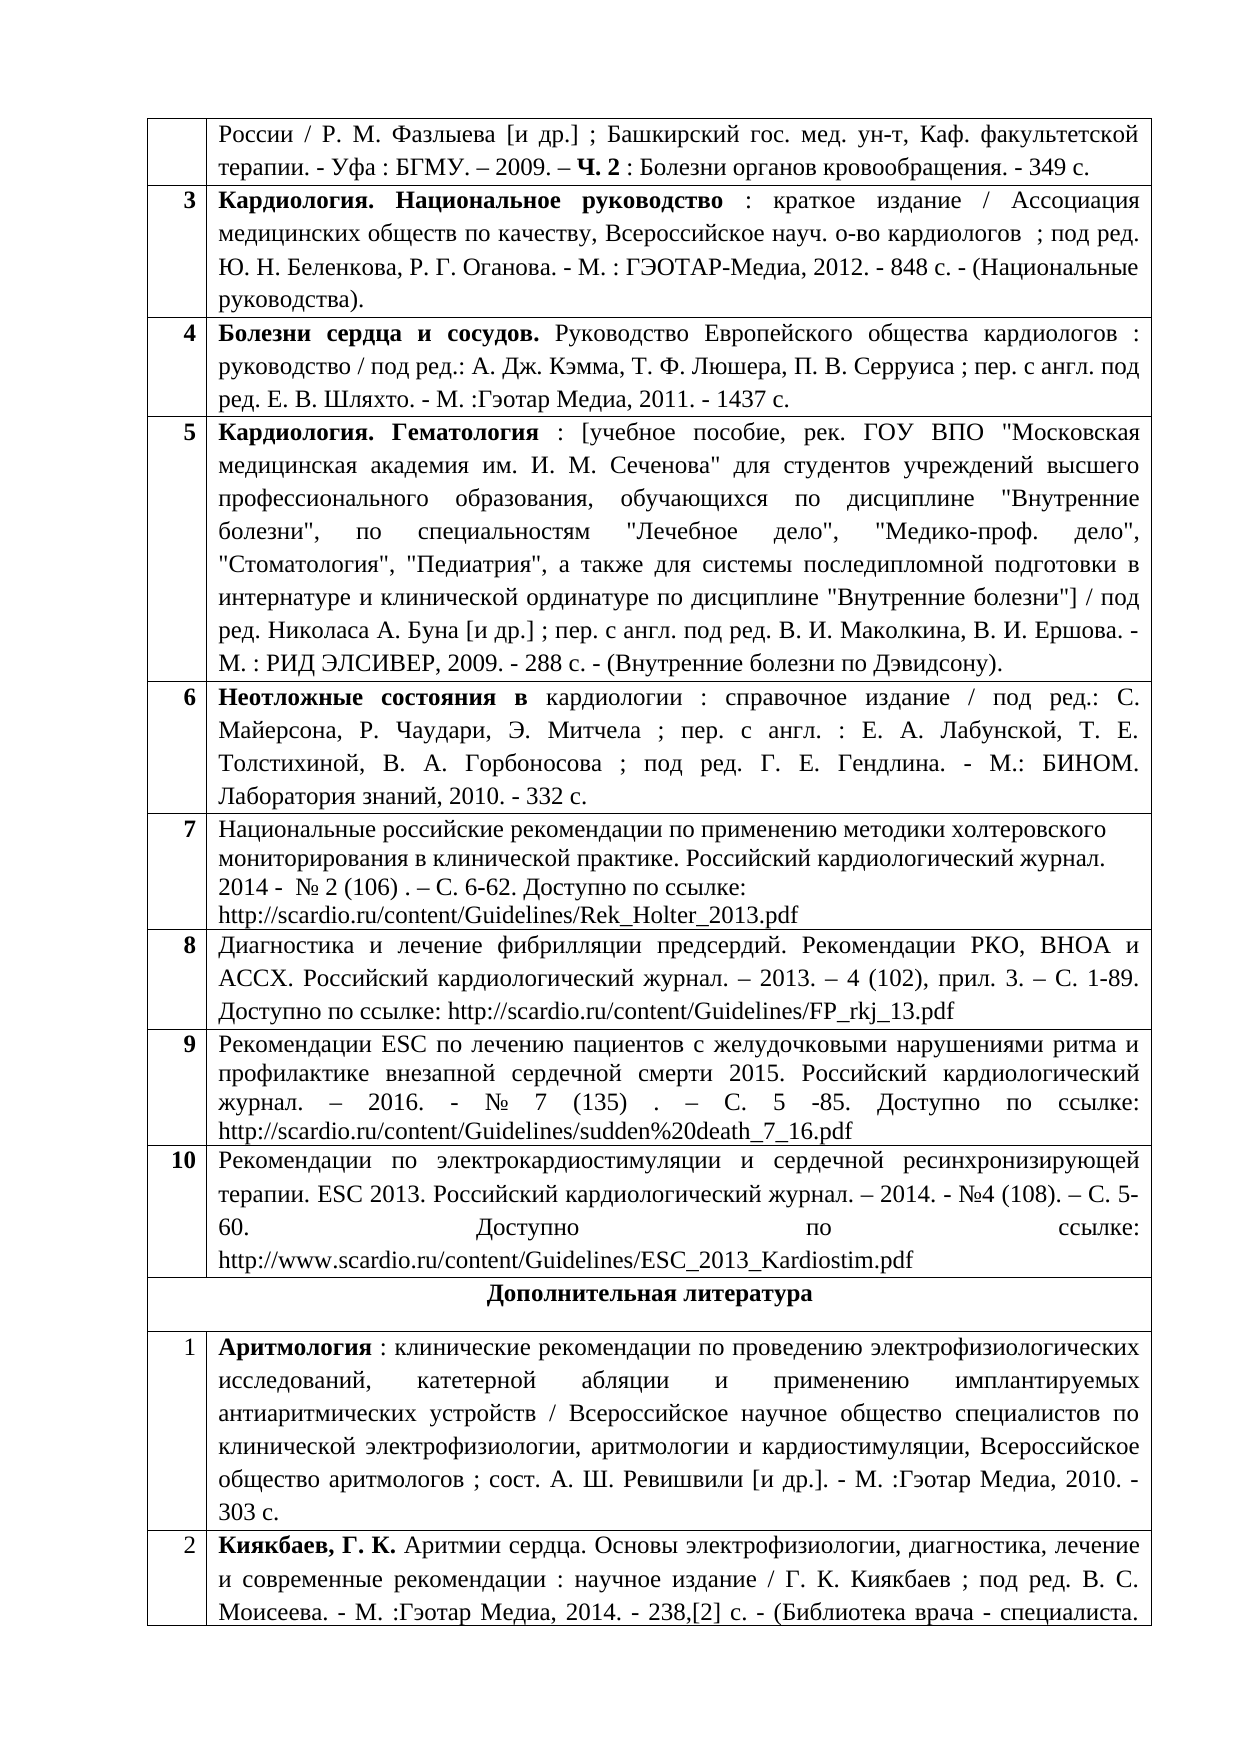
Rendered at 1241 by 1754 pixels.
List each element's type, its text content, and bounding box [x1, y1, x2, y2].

table_cell 2 [148, 1531, 206, 1625]
table_cell Рекомендации по электрокардиостимуляции и сердечной ресинхронизирующей терапии. ESC 2013. Российский кардиологический журнал. – 2014. - №4 (108). – С. 5-60. Доступно по ссылке: http://www.scardio.ru/content/Guidelines/ESC_2013_Kardiostim.pdf [207, 1146, 1151, 1277]
table_cell Болезни сердца и сосудов. Руководство Европейского общества кардиологов : руководство / под ред.: А. Дж. Кэмма, Т. Ф. Люшера, П. В. Серруиса ; пер. с англ. под ред. Е. В. Шляхто. - М. :Гэотар Медиа, 2011. - 1437 с. [207, 318, 1151, 416]
table_cell 7 [148, 814, 206, 929]
table_cell 2 [148, 119, 206, 184]
table_cell Аритмология : клинические рекомендации по проведению электрофизиологических исследований, катетерной абляции и применению имплантируемых антиаритмических устройств / Всероссийское научное общество специалистов по клинической электрофизиологии, аритмологии и кардиостимуляции, Всероссийское общество аритмологов ; сост. А. Ш. Ревишвили [и др.]. - М. :Гэотар Медиа, 2010. - 303 с. [207, 1332, 1151, 1529]
table_cell 8 [148, 930, 206, 1028]
table_cell Рекомендации ESC по лечению пациентов с желудочковыми нарушениями ритма и профилактике внезапной сердечной смерти 2015. Российский кардиологический журнал. – 2016. - № 7 (135) . – С. 5 -85. Доступно по ссылке: http://scardio.ru/content/Guidelines/sudden%20death_7_16.pdf [207, 1030, 1151, 1144]
table_cell Неотложные состояния в кардиологии : справочное издание / под ред.: С. Майерсона, Р. Чаудари, Э. Митчела ; пер. с англ. : Е. А. Лабунской, Т. Е. Толстихиной, В. А. Горбоносова ; под ред. Г. Е. Гендлина. - М.: БИНОМ. Лаборатория знаний, 2010. - 332 с. [207, 682, 1151, 813]
table_cell 10 [148, 1146, 206, 1277]
table_cell Кардиология. Национальное руководство : краткое издание / Ассоциация медицинских обществ по качеству, Всероссийское науч. о-во кардиологов ; под ред. Ю. Н. Беленкова, Р. Г. Оганова. - М. : ГЭОТАР-Медиа, 2012. - 848 с. - (Национальные руководства). [207, 186, 1151, 317]
table_cell 6 [148, 682, 206, 813]
table_cell 5 [148, 417, 206, 681]
table_cell Дополнительная литература [148, 1278, 1151, 1331]
table_cell Диагностика и лечение фибрилляции предсердий. Рекомендации РКО, ВНОА и АССХ. Российский кардиологический журнал. – 2013. – 4 (102), прил. 3. – С. 1-89. Доступно по ссылке: http://scardio.ru/content/Guidelines/FP_rkj_13.pdf [207, 930, 1151, 1028]
table_cell 9 [148, 1030, 206, 1144]
table_cell Национальные российские рекомендации по применению методики холтеровского мониторирования в клинической практике. Российский кардиологический журнал. 2014 - № 2 (106) . – С. 6-62. Доступно по ссылке: http://scardio.ru/content/Guidelines/Rek_Holter_2013.pdf [207, 814, 1151, 929]
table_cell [207, 119, 1151, 184]
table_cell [207, 1531, 1151, 1625]
table_cell 4 [148, 318, 206, 416]
table_cell Кардиология. Гематология : [учебное пособие, рек. ГОУ ВПО "Московская медицинская академия им. И. М. Сеченова" для студентов учреждений высшего профессионального образования, обучающихся по дисциплине "Внутренние болезни", по специальностям "Лечебное дело", "Медико-проф. дело", "Стоматология", "Педиатрия", а также для системы последипломной подготовки в интернатуре и клинической ординатуре по дисциплине "Внутренние болезни"] / под ред. Николаса А. Буна [и др.] ; пер. с англ. под ред. В. И. Маколкина, В. И. Ершова. - М. : РИД ЭЛСИВЕР, 2009. - 288 с. - (Внутренние болезни по Дэвидсону). [207, 417, 1151, 681]
table_cell 3 [148, 186, 206, 317]
table_cell 1 [148, 1332, 206, 1529]
